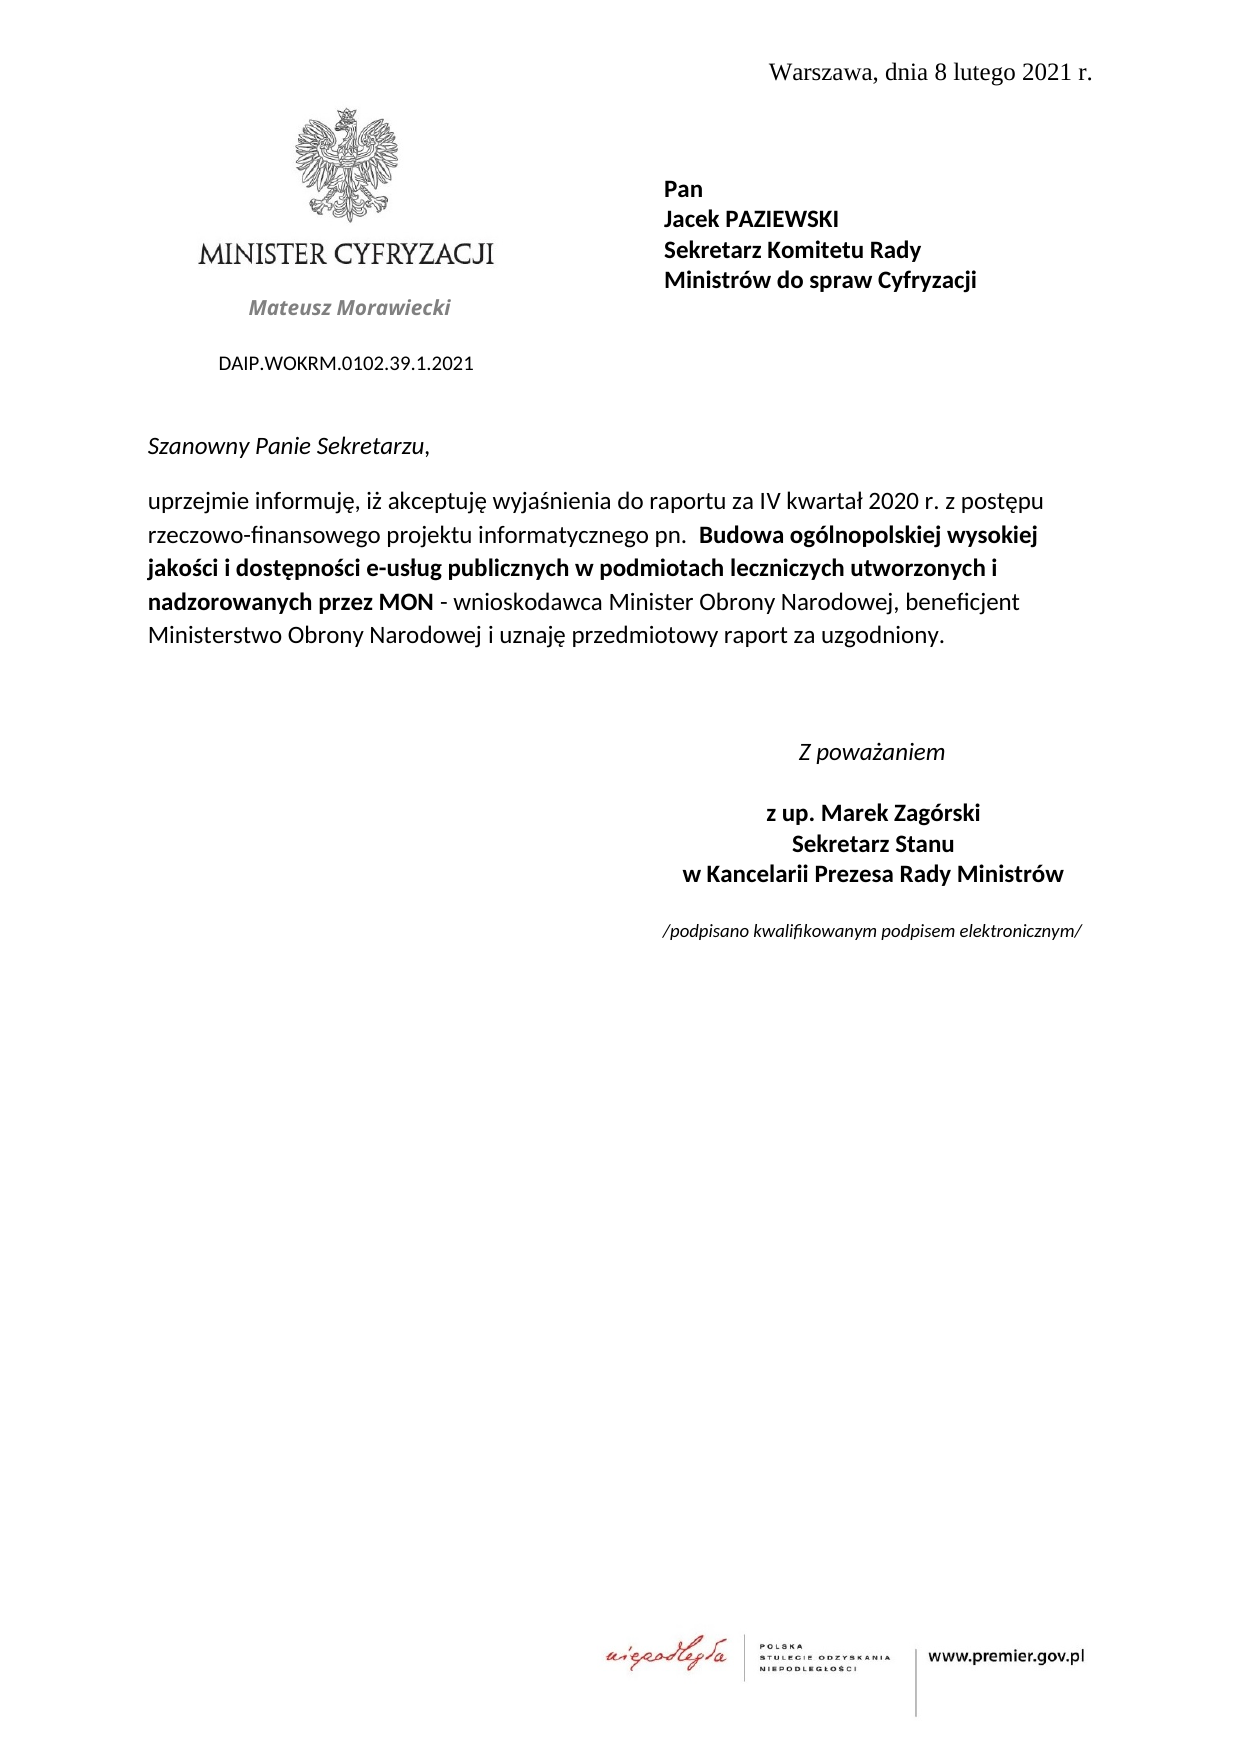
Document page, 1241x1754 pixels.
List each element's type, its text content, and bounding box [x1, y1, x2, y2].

text Ministrów do spraw Cyfryzacji [664, 264, 1092, 295]
text Z poważaniem [654, 737, 1092, 767]
text Szanowny Panie Sekretarzu, [148, 332, 1092, 460]
text z up. Marek Zagórski [654, 798, 1092, 828]
text Pan [664, 173, 1092, 203]
text Jacek PAZIEWSKI [664, 203, 1092, 234]
text Sekretarz Stanu [654, 828, 1092, 859]
text /podpisano kwalifikowanym podpisem elektronicznym/ [654, 920, 1092, 943]
picture [183, 88, 512, 283]
text uprzejmie informuję, iż akceptuję wyjaśnienia do raportu za IV kwartał 2020 r. z postępu rzeczowo-finansowego projektu informatycznego pn. Budowa ogólnopolskiej wysokiej jakości i dostępności e-usług publicznych w podmiotach leczniczych utworzonych i nadzorowanych przez MON - wnioskodawca Minister Obrony Narodowej, beneficjent Ministerstwo Obrony Narodowej i uznaję przedmiotowy raport za uzgodniony. [148, 485, 1092, 650]
picture [584, 1621, 1088, 1724]
text Sekretarz Komitetu Rady [664, 234, 1092, 264]
text w Kancelarii Prezesa Rady Ministrów [654, 859, 1092, 889]
